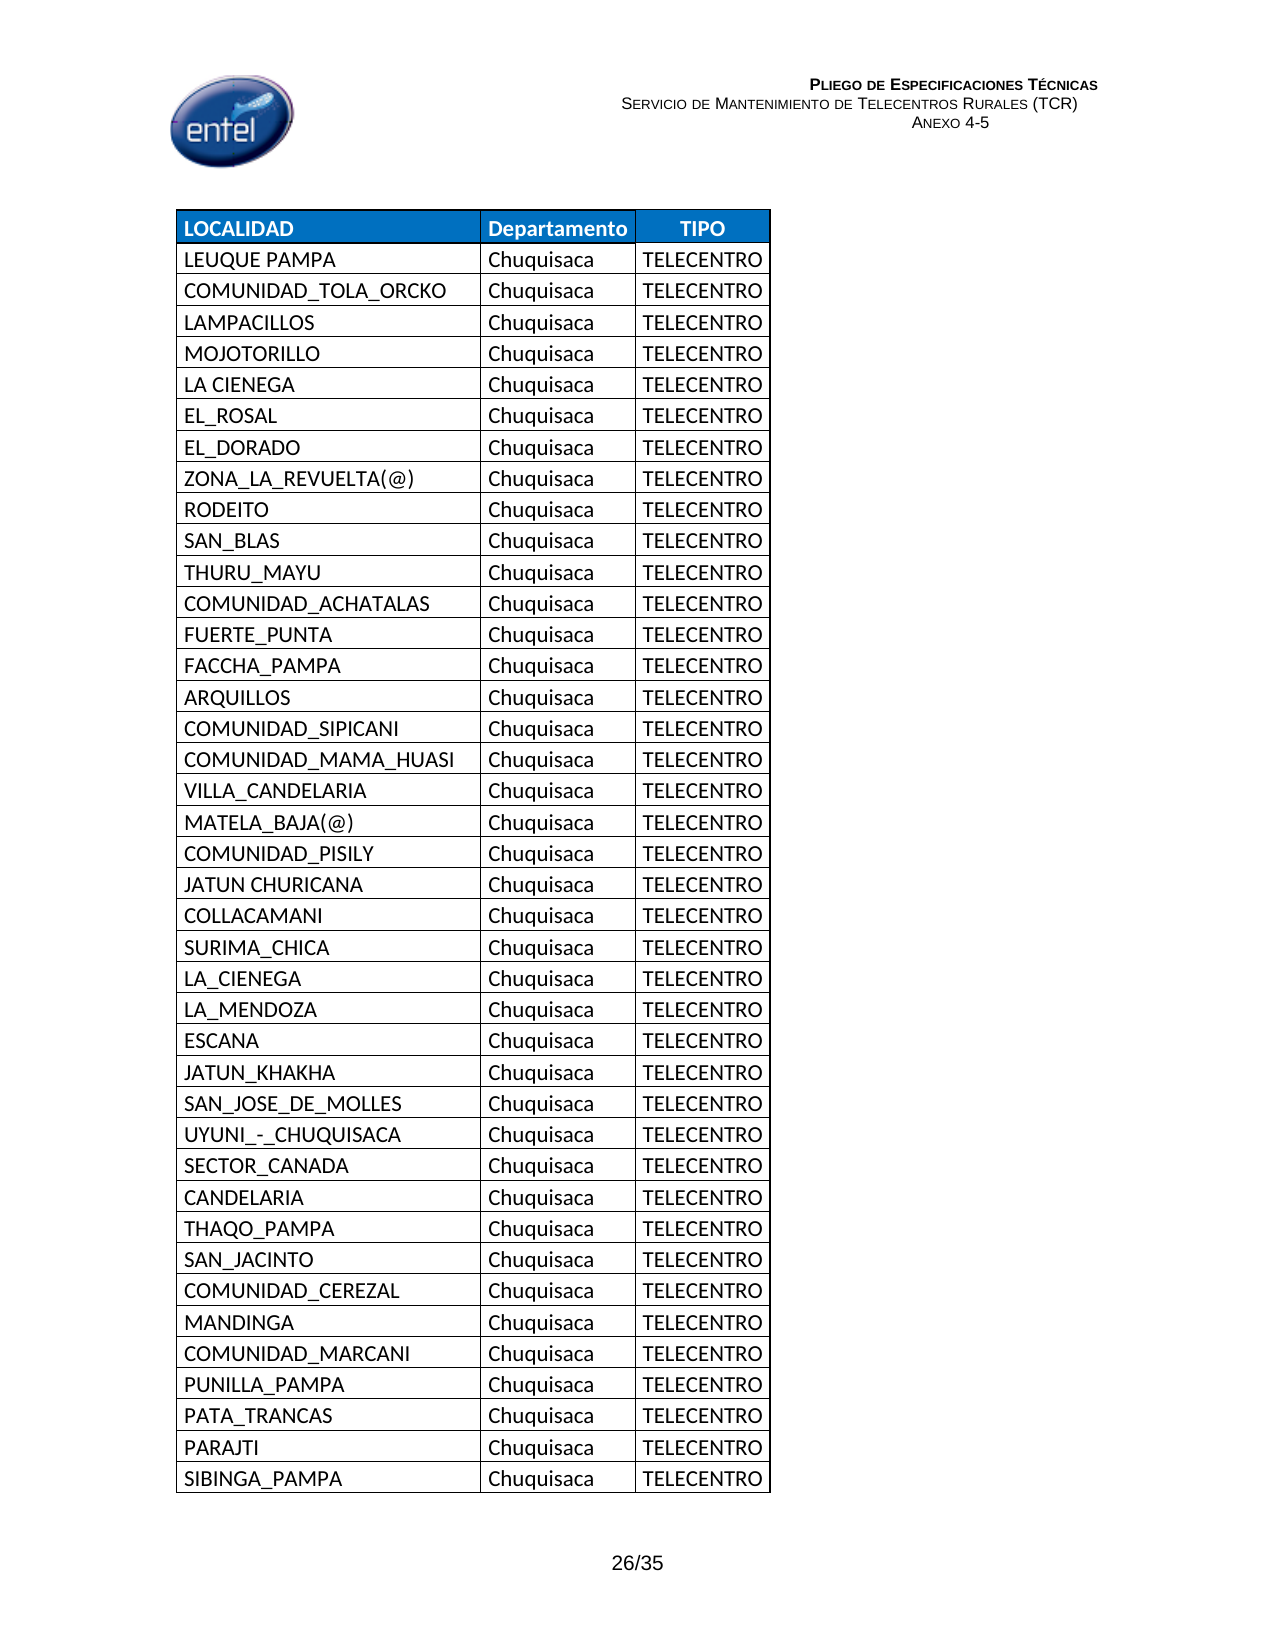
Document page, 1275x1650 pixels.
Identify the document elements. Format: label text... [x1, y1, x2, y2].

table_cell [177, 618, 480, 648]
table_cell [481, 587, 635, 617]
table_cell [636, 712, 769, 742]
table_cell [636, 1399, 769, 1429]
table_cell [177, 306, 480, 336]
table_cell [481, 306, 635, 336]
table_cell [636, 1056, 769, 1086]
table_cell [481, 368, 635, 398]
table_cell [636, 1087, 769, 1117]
table_header TIPO [636, 210, 769, 242]
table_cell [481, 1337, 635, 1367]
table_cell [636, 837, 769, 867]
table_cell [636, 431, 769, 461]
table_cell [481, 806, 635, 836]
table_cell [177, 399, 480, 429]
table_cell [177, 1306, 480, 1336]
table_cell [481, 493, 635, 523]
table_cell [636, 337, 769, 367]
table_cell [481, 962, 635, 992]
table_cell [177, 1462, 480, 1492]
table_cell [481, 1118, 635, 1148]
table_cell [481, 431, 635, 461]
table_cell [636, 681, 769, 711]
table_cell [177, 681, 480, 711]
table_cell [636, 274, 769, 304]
table_header Departamento [481, 211, 635, 242]
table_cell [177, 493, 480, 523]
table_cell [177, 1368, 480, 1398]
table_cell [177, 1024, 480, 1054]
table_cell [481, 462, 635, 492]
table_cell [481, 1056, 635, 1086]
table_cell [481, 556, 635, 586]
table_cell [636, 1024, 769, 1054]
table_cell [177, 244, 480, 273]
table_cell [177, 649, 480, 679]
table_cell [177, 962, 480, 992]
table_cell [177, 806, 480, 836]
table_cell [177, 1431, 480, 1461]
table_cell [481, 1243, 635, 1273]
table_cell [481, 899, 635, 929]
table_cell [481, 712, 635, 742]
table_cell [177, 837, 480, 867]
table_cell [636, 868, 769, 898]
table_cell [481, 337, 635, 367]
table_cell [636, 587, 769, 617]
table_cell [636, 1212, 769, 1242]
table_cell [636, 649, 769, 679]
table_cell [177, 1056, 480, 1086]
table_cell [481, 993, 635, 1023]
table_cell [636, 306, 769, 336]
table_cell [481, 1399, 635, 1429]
picture [170, 75, 296, 172]
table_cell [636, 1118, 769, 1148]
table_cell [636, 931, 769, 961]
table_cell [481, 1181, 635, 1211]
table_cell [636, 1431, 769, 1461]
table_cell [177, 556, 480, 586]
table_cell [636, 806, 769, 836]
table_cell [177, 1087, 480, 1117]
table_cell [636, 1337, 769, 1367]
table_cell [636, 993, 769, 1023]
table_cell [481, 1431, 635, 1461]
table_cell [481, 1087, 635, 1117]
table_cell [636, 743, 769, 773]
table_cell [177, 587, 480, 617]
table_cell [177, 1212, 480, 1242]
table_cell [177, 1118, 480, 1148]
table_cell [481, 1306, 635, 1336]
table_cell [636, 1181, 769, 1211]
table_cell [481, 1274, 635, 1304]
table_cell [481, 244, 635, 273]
table_header LOCALIDAD [177, 211, 480, 242]
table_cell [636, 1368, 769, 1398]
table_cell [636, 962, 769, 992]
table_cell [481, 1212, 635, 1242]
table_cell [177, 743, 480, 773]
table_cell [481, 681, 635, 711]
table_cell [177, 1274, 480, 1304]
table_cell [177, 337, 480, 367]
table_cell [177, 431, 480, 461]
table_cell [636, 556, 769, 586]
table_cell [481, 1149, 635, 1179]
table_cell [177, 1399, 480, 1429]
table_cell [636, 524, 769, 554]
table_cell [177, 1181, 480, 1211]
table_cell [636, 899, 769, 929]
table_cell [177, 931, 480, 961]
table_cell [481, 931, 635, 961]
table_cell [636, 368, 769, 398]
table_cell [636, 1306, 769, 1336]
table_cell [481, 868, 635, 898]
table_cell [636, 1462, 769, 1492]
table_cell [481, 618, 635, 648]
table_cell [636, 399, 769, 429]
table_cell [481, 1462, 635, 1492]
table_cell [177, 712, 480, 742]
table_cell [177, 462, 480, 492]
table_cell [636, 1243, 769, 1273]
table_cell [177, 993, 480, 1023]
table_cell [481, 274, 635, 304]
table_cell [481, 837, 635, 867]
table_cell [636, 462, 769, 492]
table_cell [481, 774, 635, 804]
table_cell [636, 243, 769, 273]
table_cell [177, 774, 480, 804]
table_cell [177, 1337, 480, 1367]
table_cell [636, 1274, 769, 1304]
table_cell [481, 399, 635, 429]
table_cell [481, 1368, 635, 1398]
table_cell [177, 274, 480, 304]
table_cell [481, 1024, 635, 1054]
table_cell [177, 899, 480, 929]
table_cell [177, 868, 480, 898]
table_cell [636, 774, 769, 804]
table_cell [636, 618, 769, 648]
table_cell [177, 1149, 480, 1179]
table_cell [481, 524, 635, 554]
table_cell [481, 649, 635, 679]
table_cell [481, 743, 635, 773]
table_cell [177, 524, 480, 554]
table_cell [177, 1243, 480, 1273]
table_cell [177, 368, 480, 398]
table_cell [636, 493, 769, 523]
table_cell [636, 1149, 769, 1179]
